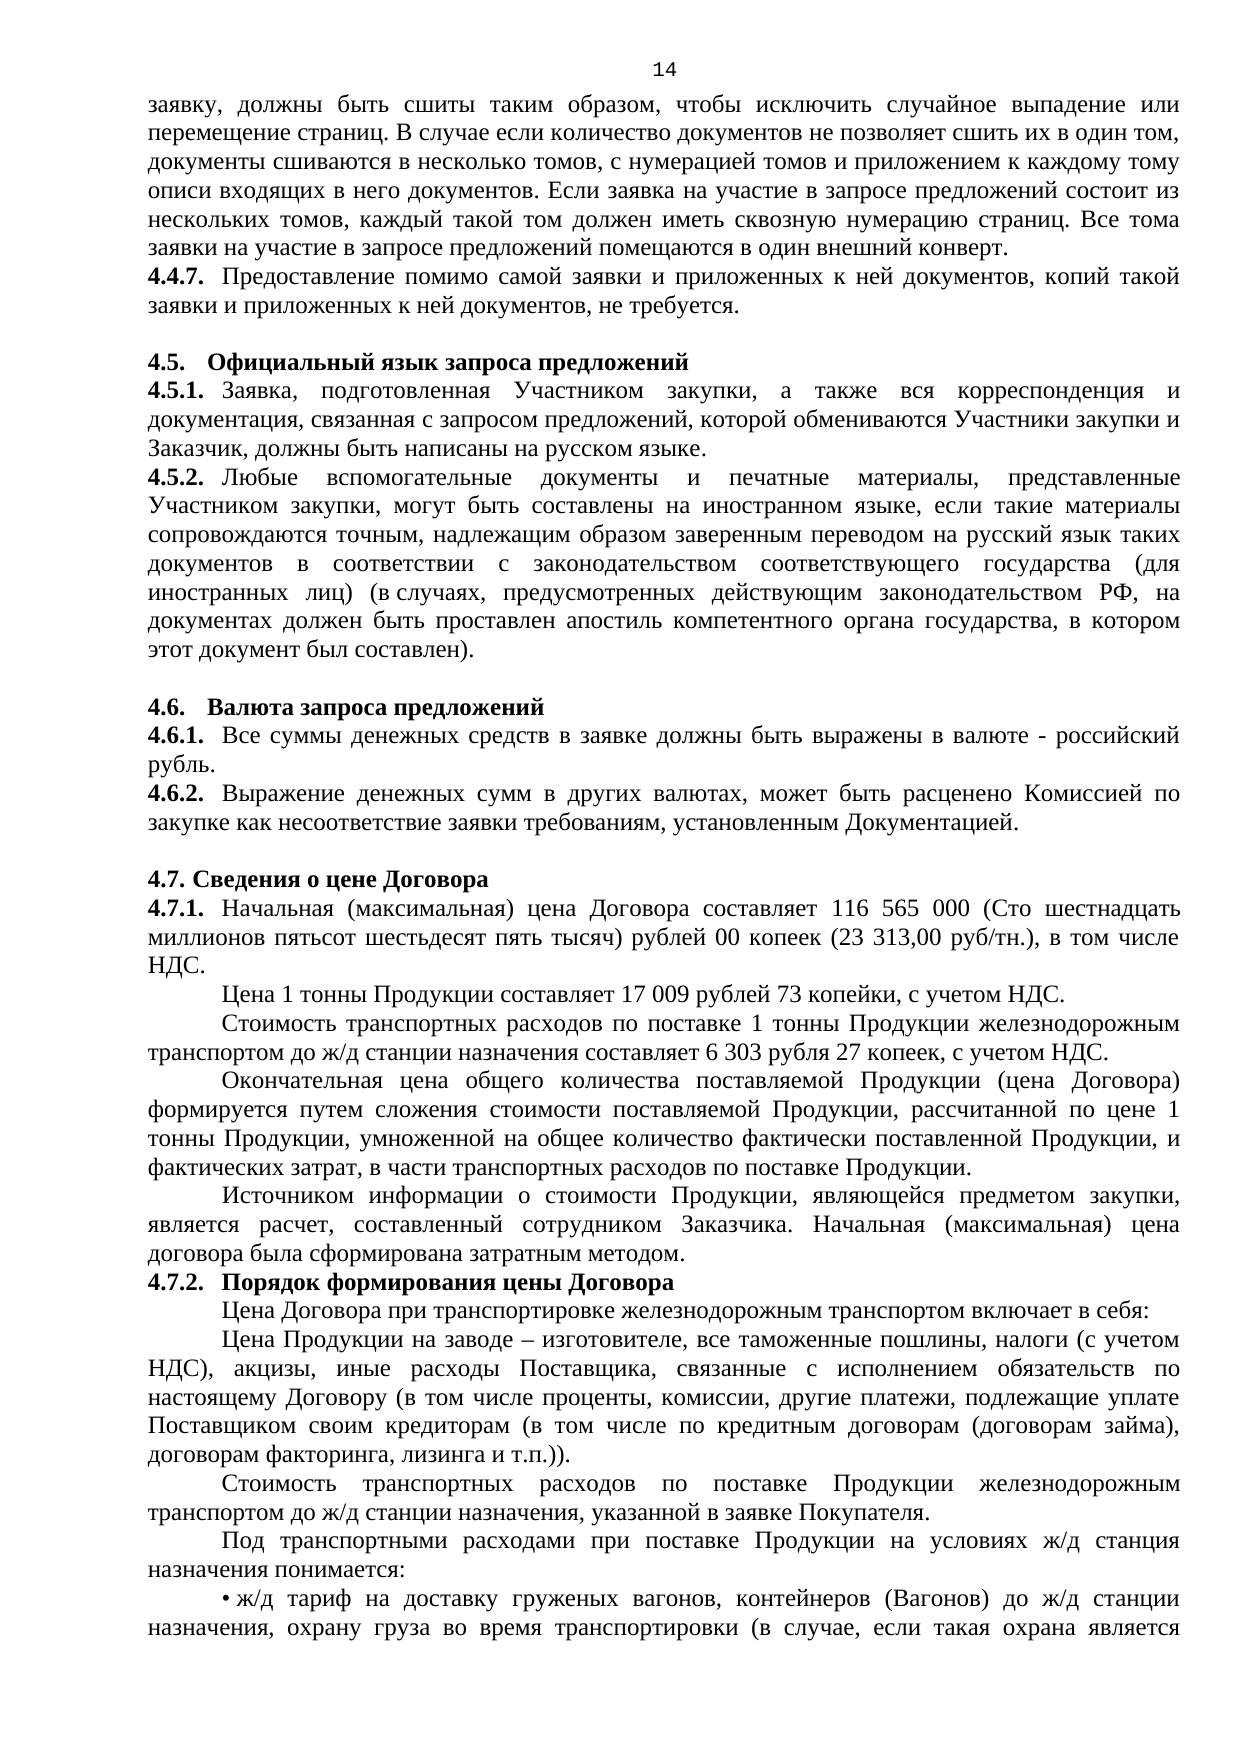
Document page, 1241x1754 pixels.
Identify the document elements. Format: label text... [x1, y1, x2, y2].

list Официальный язык запроса предложений [148, 347, 1181, 375]
list Все суммы денежных средств в заявке должны быть выражены в валюте - российский рубль. [148, 720, 1181, 778]
list Заявка, подготовленная Участником закупки, а также вся корреспонденция и документация, связанная с запросом предложений, которой обмениваются Участники закупки и Заказчик, должны быть написаны на русском языке. [148, 375, 1181, 462]
text Цена 1 тонны Продукции составляет 17 009 рублей 73 копейки, с учетом НДС. [148, 979, 1181, 1008]
text Цена Продукции на заводе – изготовителе, все таможенные пошлины, налоги (с учетом НДС), акцизы, иные расходы Поставщика, связанные с исполнением обязательств по настоящему Договору (в том числе проценты, комиссии, другие платежи, подлежащие уплате Поставщиком своим кредиторам (в том числе по кредитным договорам (договорам займа), договорам факторинга, лизинга и т.п.)). [148, 1324, 1181, 1468]
text Стоимость транспортных расходов по поставке 1 тонны Продукции железнодорожным транспортом до ж/д станции назначения составляет 6 303 рубля 27 копеек, с учетом НДС. [148, 1008, 1181, 1065]
text Цена Договора при транспортировке железнодорожным транспортом включает в себя: [148, 1295, 1181, 1324]
text Источником информации о стоимости Продукции, являющейся предметом закупки, является расчет, составленный сотрудником Заказчика. Начальная (максимальная) цена договора была сформирована затратным методом. [148, 1180, 1181, 1267]
text Стоимость транспортных расходов по поставке Продукции железнодорожным транспортом до ж/д станции назначения, указанной в заявке Покупателя. [148, 1468, 1181, 1525]
list Выражение денежных сумм в других валютах, может быть расценено Комиссией по закупке как несоответствие заявки требованиям, установленным Документацией. [148, 778, 1181, 835]
list Валюта запроса предложений [148, 692, 1181, 720]
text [148, 89, 1181, 261]
list Порядок формирования цены Договора [148, 1267, 1181, 1295]
list Окончательная цена общего количества поставляемой Продукции (цена Договора) формируется путем сложения стоимости поставляемой Продукции, рассчитанной по цене 1 тонны Продукции, умноженной на общее количество фактически поставленной Продукции, и фактических затрат, в части транспортных расходов по поставке Продукции. [148, 1065, 1181, 1180]
list Сведения о цене Договора [148, 864, 1181, 893]
text 4.4.7. Предоставление помимо самой заявки и приложенных к ней документов, копий такой заявки и приложенных к ней документов, не требуется. [148, 261, 1181, 319]
list Начальная (максимальная) цена Договора составляет 116 565 000 (Сто шестнадцать миллионов пятьсот шестьдесят пять тысяч) рублей 00 копеек (23 313,00 руб/тн.), в том числе НДС. [148, 893, 1181, 979]
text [148, 1583, 1181, 1640]
text Под транспортными расходами при поставке Продукции на условиях ж/д станция назначения понимается: [148, 1525, 1181, 1583]
list Любые вспомогательные документы и печатные материалы, представленные Участником закупки, могут быть составлены на иностранном языке, если такие материалы сопровождаются точным, надлежащим образом заверенным переводом на русский язык таких документов в соответствии с законодательством соответствующего государства (для иностранных лиц) (в случаях, предусмотренных действующим законодательством РФ, на документах должен быть проставлен апостиль компетентного органа государства, в котором этот документ был составлен). [148, 462, 1181, 663]
